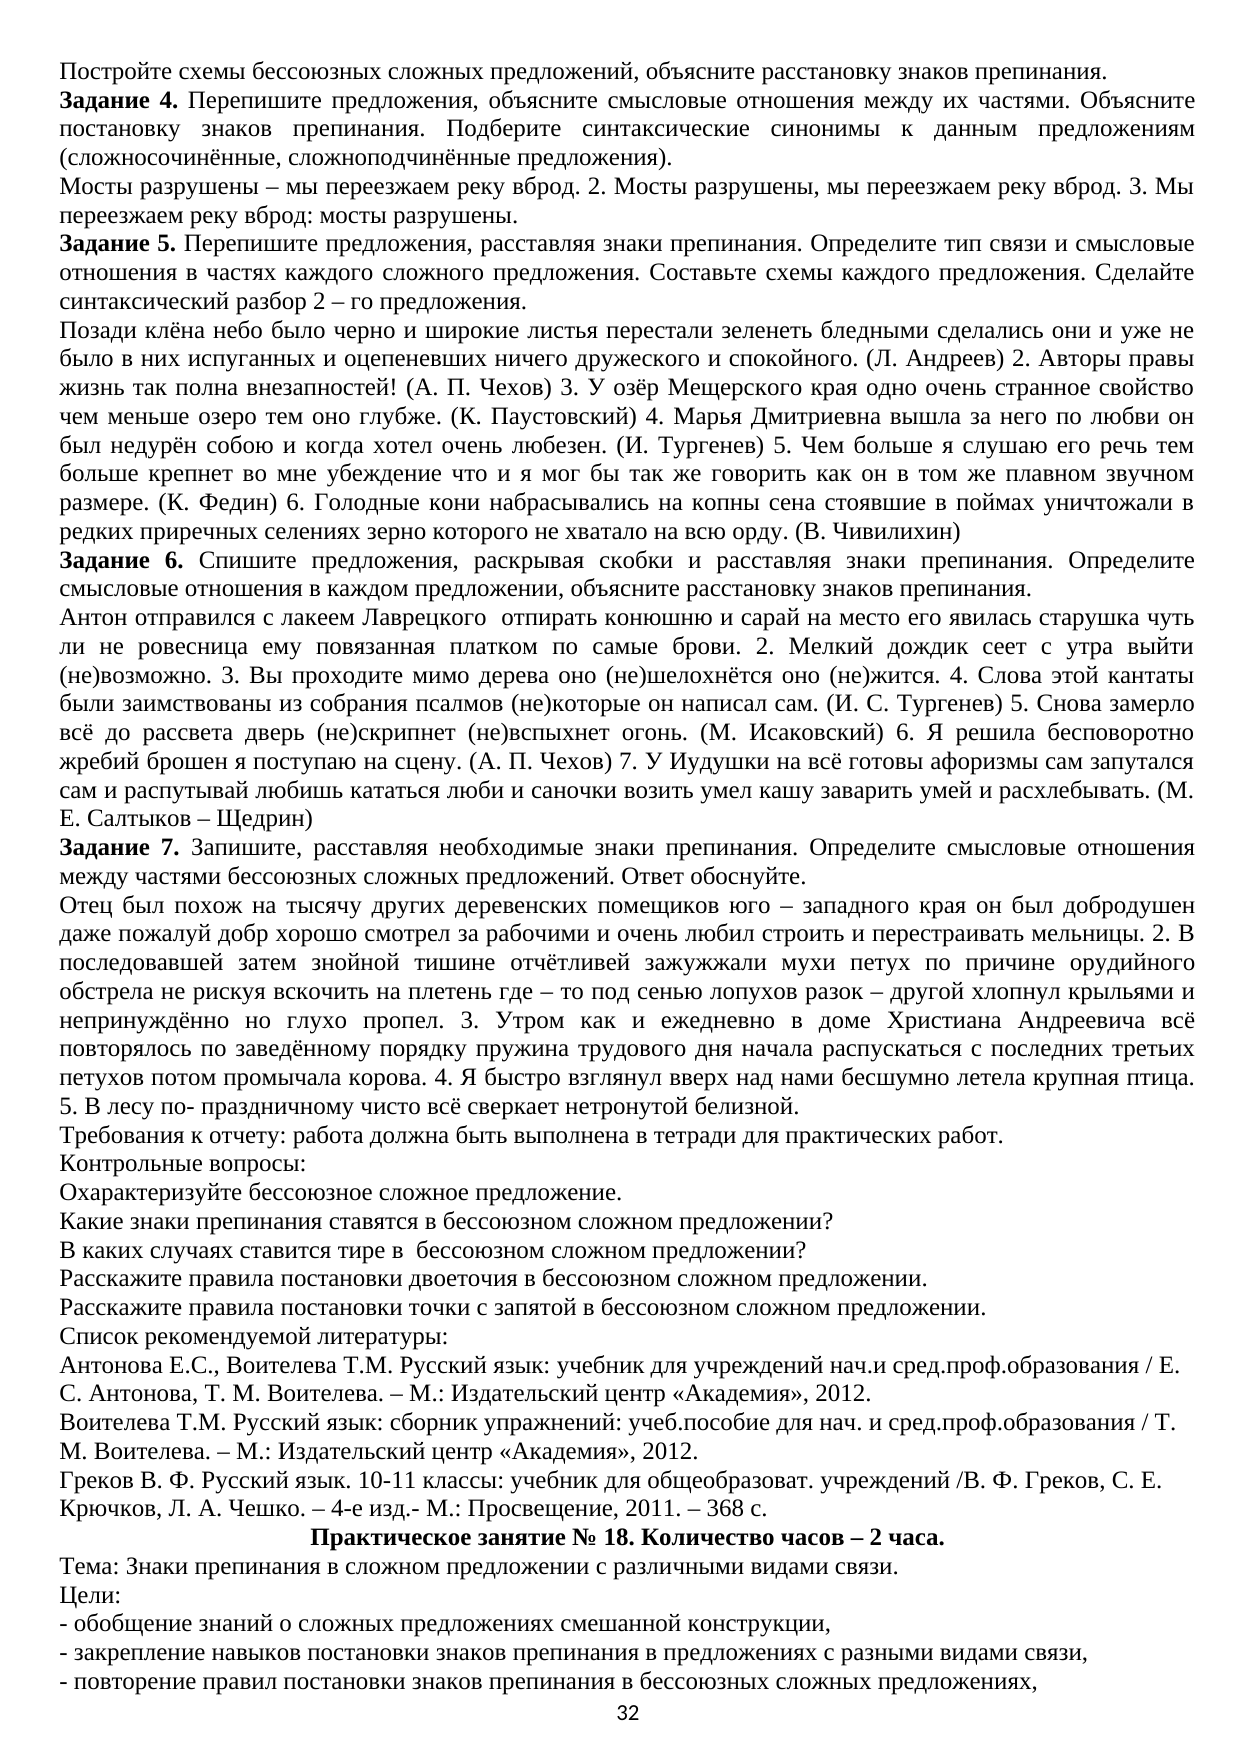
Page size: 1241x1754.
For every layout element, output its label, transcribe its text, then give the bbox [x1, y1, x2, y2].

text Антонова Е.С., Воителева Т.М. Русский язык: учебник для учреждений нач.и сред.проф.образования / Е. С. Антонова, Т. М. Воителева. – М.: Издательский центр «Академия», 2012. [59, 1350, 1196, 1407]
text Позади клёна небо было черно и широкие листья перестали зеленеть бледными сделались они и уже не было в них испуганных и оцепеневших ничего дружеского и спокойного. (Л. Андреев) 2. Авторы правы жизнь так полна внезапностей! (А. П. Чехов) 3. У озёр Мещерского края одно очень странное свойство чем меньше озеро тем оно глубже. (К. Паустовский) 4. Марья Дмитриевна вышла за него по любви он был недурён собою и когда хотел очень любезен. (И. Тургенев) 5. Чем больше я слушаю его речь тем больше крепнет во мне убеждение что и я мог бы так же говорить как он в том же плавном звучном размере. (К. Федин) 6. Голодные кони набрасывались на копны сена стоявшие в поймах уничтожали в редких приречных селениях зерно которого не хватало на всю орду. (В. Чивилихин) [59, 315, 1196, 545]
text Тема: Знаки препинания в сложном предложении с различными видами связи. [59, 1551, 1196, 1580]
text Контрольные вопросы: [59, 1148, 1196, 1177]
text Цели: [59, 1580, 1196, 1608]
text Постройте схемы бессоюзных сложных предложений, объясните расстановку знаков препинания. [59, 56, 1196, 85]
text Задание 6. Спишите предложения, раскрывая скобки и расставляя знаки препинания. Определите смысловые отношения в каждом предложении, объясните расстановку знаков препинания. [59, 545, 1196, 602]
text Задание 7. Запишите, расставляя необходимые знаки препинания. Определите смысловые отношения между частями бессоюзных сложных предложений. Ответ обоснуйте. [59, 832, 1196, 890]
text Антон отправился с лакеем Лаврецкого отпирать конюшню и сарай на место его явилась старушка чуть ли не ровесница ему повязанная платком по самые брови. 2. Мелкий дождик сеет с утра выйти (не)возможно. 3. Вы проходите мимо дерева оно (не)шелохнётся оно (не)жится. 4. Слова этой кантаты были заимствованы из собрания псалмов (не)которые он написал сам. (И. С. Тургенев) 5. Снова замерло всё до рассвета дверь (не)скрипнет (не)вспыхнет огонь. (М. Исаковский) 6. Я решила бесповоротно жребий брошен я поступаю на сцену. (А. П. Чехов) 7. У Иудушки на всё готовы афоризмы сам запутался сам и распутывай любишь кататься люби и саночки возить умел кашу заварить умей и расхлебывать. (М. Е. Салтыков – Щедрин) [59, 602, 1196, 832]
text - повторение правил постановки знаков препинания в бессоюзных сложных предложениях, [59, 1666, 1196, 1695]
text Расскажите правила постановки двоеточия в бессоюзном сложном предложении. [59, 1263, 1196, 1292]
text В каких случаях ставится тире в бессоюзном сложном предложении? [59, 1235, 1196, 1263]
text Расскажите правила постановки точки с запятой в бессоюзном сложном предложении. [59, 1292, 1196, 1321]
text Список рекомендуемой литературы: [59, 1321, 1196, 1350]
text Требования к отчету: работа должна быть выполнена в тетради для практических работ. [59, 1120, 1196, 1148]
text Практическое занятие № 18. Количество часов – 2 часа. [59, 1522, 1196, 1551]
text - обобщение знаний о сложных предложениях смешанной конструкции, [59, 1608, 1196, 1637]
text Мосты разрушены – мы переезжаем реку вброд. 2. Мосты разрушены, мы переезжаем реку вброд. 3. Мы переезжаем реку вброд: мосты разрушены. [59, 171, 1196, 228]
text - закрепление навыков постановки знаков препинания в предложениях с разными видами связи, [59, 1637, 1196, 1666]
text Охарактеризуйте бессоюзное сложное предложение. [59, 1177, 1196, 1206]
text Задание 4. Перепишите предложения, объясните смысловые отношения между их частями. Объясните постановку знаков препинания. Подберите синтаксические синонимы к данным предложениям (сложносочинённые, сложноподчинённые предложения). [59, 85, 1196, 171]
text Воителева Т.М. Русский язык: сборник упражнений: учеб.пособие для нач. и сред.проф.образования / Т. М. Воителева. – М.: Издательский центр «Академия», 2012. [59, 1407, 1196, 1465]
text Отец был похож на тысячу других деревенских помещиков юго – западного края он был добродушен даже пожалуй добр хорошо смотрел за рабочими и очень любил строить и перестраивать мельницы. 2. В последовавшей затем знойной тишине отчётливей зажужжали мухи петух по причине орудийного обстрела не рискуя вскочить на плетень где – то под сенью лопухов разок – другой хлопнул крыльями и непринуждённо но глухо пропел. 3. Утром как и ежедневно в доме Христиана Андреевича всё повторялось по заведённому порядку пружина трудового дня начала распускаться с последних третьих петухов потом промычала корова. 4. Я быстро взглянул вверх над нами бесшумно летела крупная птица. 5. В лесу по- праздничному чисто всё сверкает нетронутой белизной. [59, 890, 1196, 1120]
text Какие знаки препинания ставятся в бессоюзном сложном предложении? [59, 1206, 1196, 1235]
text Греков В. Ф. Русский язык. 10-11 классы: учебник для общеобразоват. учреждений /В. Ф. Греков, С. Е. Крючков, Л. А. Чешко. – 4-е изд.- М.: Просвещение, 2011. – 368 с. [59, 1465, 1196, 1522]
text Задание 5. Перепишите предложения, расставляя знаки препинания. Определите тип связи и смысловые отношения в частях каждого сложного предложения. Составьте схемы каждого предложения. Сделайте синтаксический разбор 2 – го предложения. [59, 228, 1196, 315]
